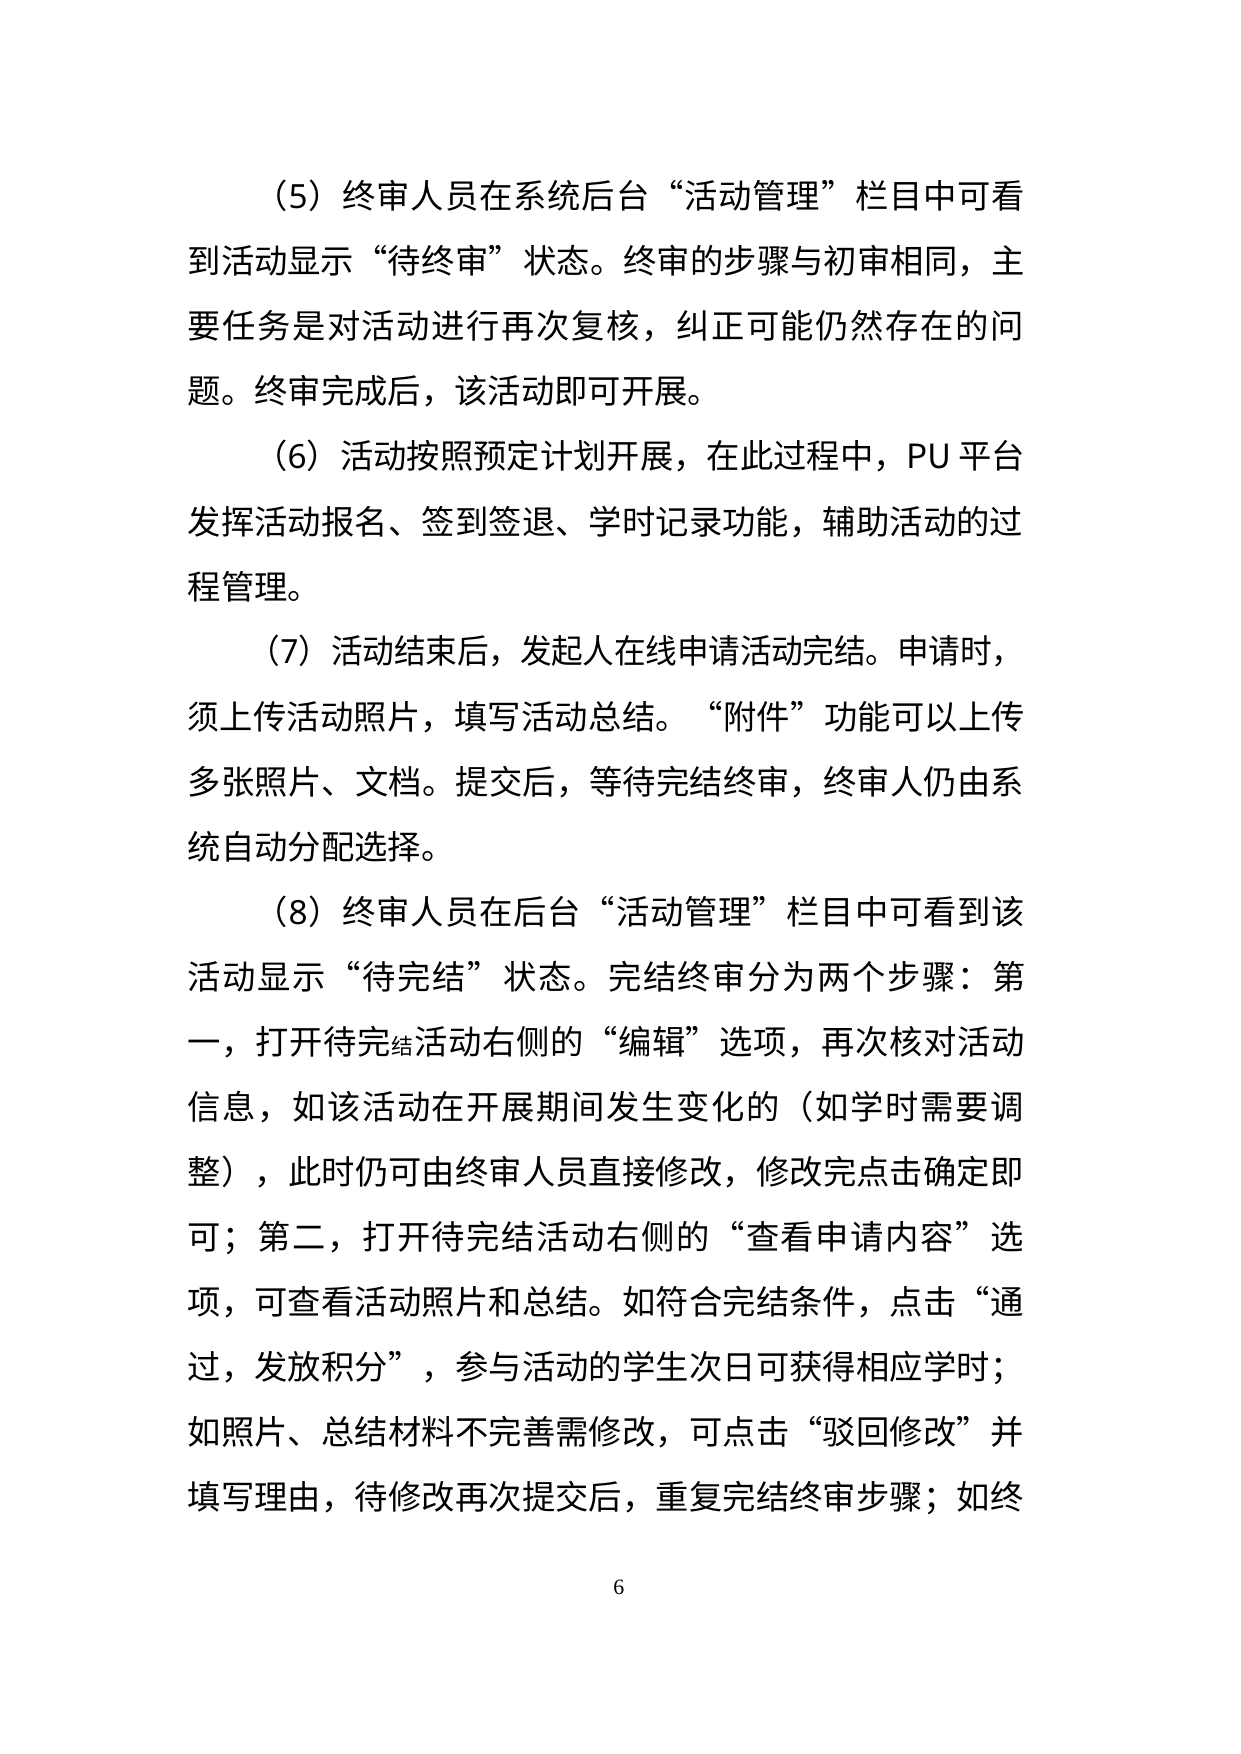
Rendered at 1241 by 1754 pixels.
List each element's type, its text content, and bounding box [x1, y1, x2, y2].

list （5）终审人员在系统后台“活动管理”栏目中可看到活动显示“待终审”状态。终审的步骤与初审相同，主要任务是对活动进行再次复核，纠正可能仍然存在的问题。终审完成后，该活动即可开展。 [187, 162, 1025, 422]
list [187, 877, 1025, 1527]
list （6）活动按照预定计划开展，在此过程中，PU平台发挥活动报名、签到签退、学时记录功能，辅助活动的过程管理。 [187, 422, 1025, 617]
list （7）活动结束后，发起人在线申请活动完结。申请时，须上传活动照片，填写活动总结。“附件”功能可以上传多张照片、文档。提交后，等待完结终审，终审人仍由系统自动分配选择。 [187, 617, 1025, 877]
